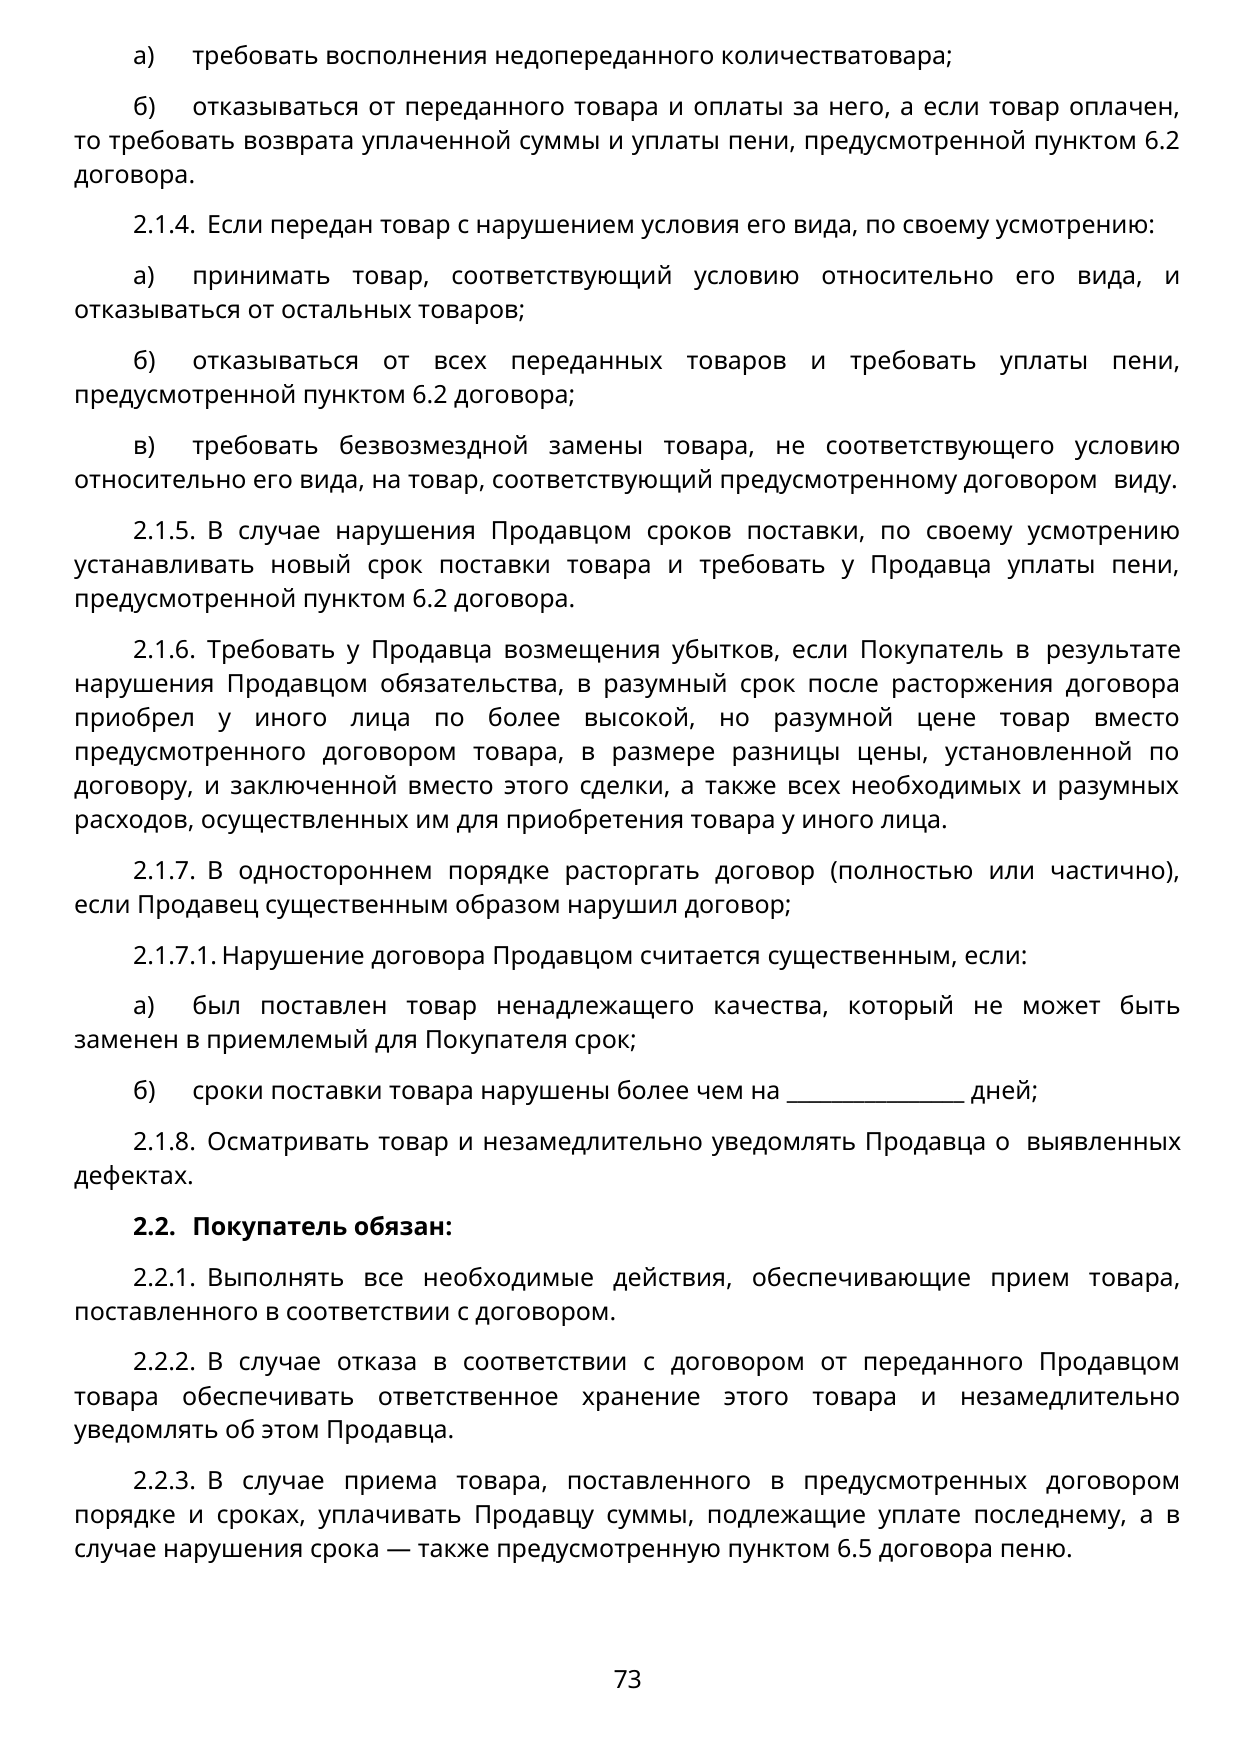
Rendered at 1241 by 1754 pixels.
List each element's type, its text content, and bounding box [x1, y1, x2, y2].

text 2.2.3. В случае приема товара, поставленного в предусмотренных договором порядке и сроках, уплачивать Продавцу суммы, подлежащие уплате последнему, а в случае нарушения срока — также предусмотренную пунктом 6.5 договора пеню. [74, 1463, 1181, 1565]
text 2.2. Покупатель обязан: [74, 1208, 1181, 1243]
text б) отказываться от всех переданных товаров и требовать уплаты пени, предусмотренной пунктом 6.2 договора; [74, 343, 1181, 411]
text в) требовать безвозмездной замены товара, не соответствующего условию относительно его вида, на товар, соответствующий предусмотренному договором виду. [74, 427, 1181, 496]
text 2.1.7.1. Нарушение договора Продавцом считается существенным, если: [74, 937, 1181, 971]
text 2.2.2. В случае отказа в соответствии с договором от переданного Продавцом товара обеспечивать ответственное хранение этого товара и незамедлительно уведомлять об этом Продавца. [74, 1344, 1181, 1446]
text б) отказываться от переданного товара и оплаты за него, а если товар оплачен, то требовать возврата уплаченной суммы и уплаты пени, предусмотренной пунктом 6.2 договора. [74, 88, 1181, 190]
text а) принимать товар, соответствующий условию относительно его вида, и отказываться от остальных товаров; [74, 258, 1181, 326]
text 2.1.5. В случае нарушения Продавцом сроков поставки, по своему усмотрению устанавливать новый срок поставки товара и требовать у Продавца уплаты пени, предусмотренной пунктом 6.2 договора. [74, 512, 1181, 614]
text а) был поставлен товар ненадлежащего качества, который не может быть заменен в приемлемый для Покупателя срок; [74, 988, 1181, 1056]
text 2.1.4. Если передан товар с нарушением условия его вида, по своему усмотрению: [74, 207, 1181, 241]
text 2.1.7. В одностороннем порядке расторгать договор (полностью или частично), если Продавец существенным образом нарушил договор; [74, 852, 1181, 921]
text б) сроки поставки товара нарушены более чем на ________________ дней; [74, 1073, 1181, 1107]
text 2.1.8. Осматривать товар и незамедлительно уведомлять Продавца о выявленных дефектах. [74, 1123, 1181, 1192]
text 2.2.1. Выполнять все необходимые действия, обеспечивающие прием товара, поставленного в соответствии с договором. [74, 1259, 1181, 1327]
text а) требовать восполнения недопереданного количестватовара; [74, 37, 1181, 72]
text 2.1.6. Требовать у Продавца возмещения убытков, если Покупатель в результате нарушения Продавцом обязательства, в разумный срок после расторжения договора приобрел у иного лица по более высокой, но разумной цене товар вместо предусмотренного договором товара, в размере разницы цены, установленной по договору, и заключенной вместо этого сделки, а также всех необходимых и разумных расходов, осуществленных им для приобретения товара у иного лица. [74, 631, 1181, 836]
